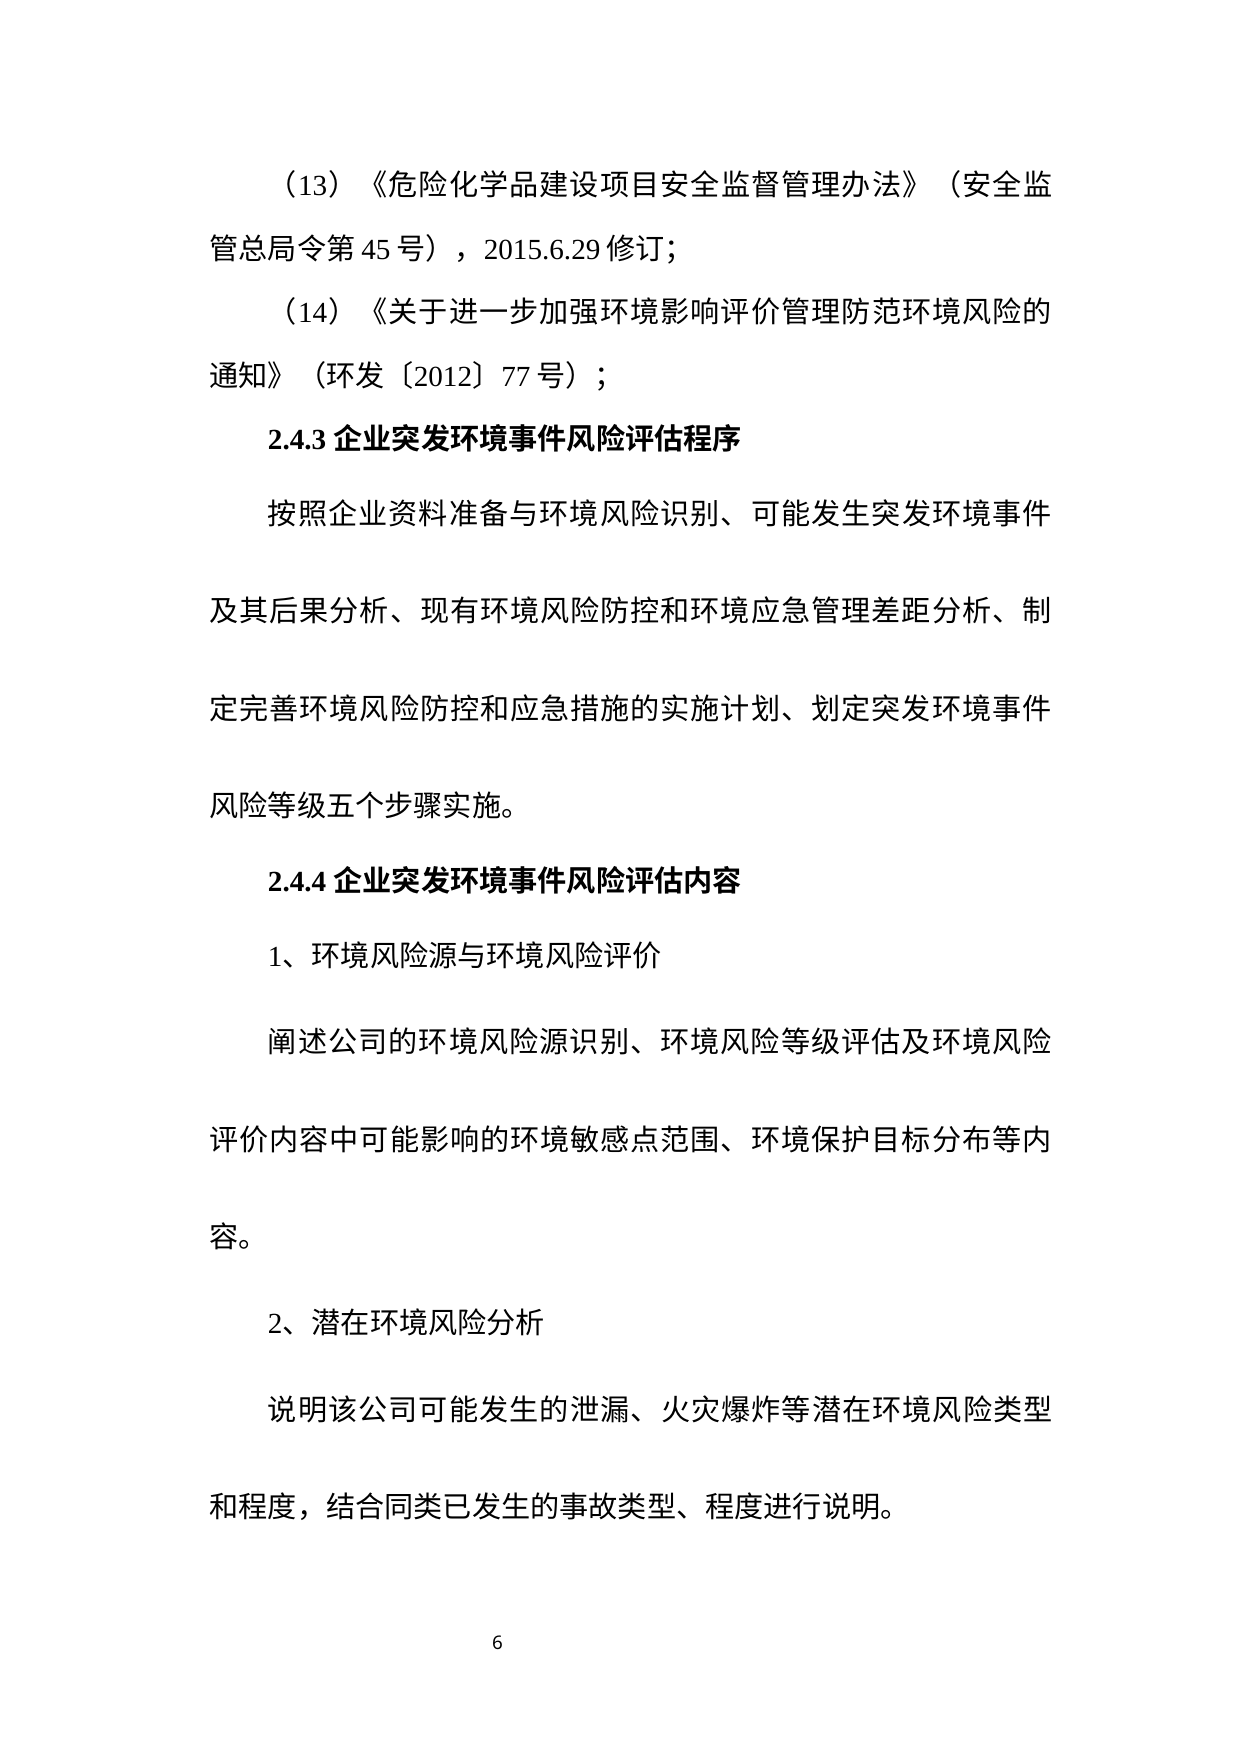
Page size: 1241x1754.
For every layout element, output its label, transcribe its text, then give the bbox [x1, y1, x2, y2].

text 阐述公司的环境风险源识别、环境风险等级评估及环境风险评价内容中可能影响的环境敏感点范围、环境保护目标分布等内容。 [209, 1007, 1053, 1267]
text 说明该公司可能发生的泄漏、火灾爆炸等潜在环境风险类型和程度，结合同类已发生的事故类型、程度进行说明。 [209, 1375, 1053, 1537]
subtitle 2.4.4 企业突发环境事件风险评估内容 [209, 858, 1053, 900]
subtitle 2.4.3 企业突发环境事件风险评估程序 [209, 416, 1053, 458]
text 按照企业资料准备与环境风险识别、可能发生突发环境事件及其后果分析、现有环境风险防控和环境应急管理差距分析、制定完善环境风险防控和应急措施的实施计划、划定突发环境事件风险等级五个步骤实施。 [209, 479, 1053, 837]
text 1、环境风险源与环境风险评价 [209, 921, 1053, 986]
text （13）《危险化学品建设项目安全监督管理办法》（安全监管总局令第45号），2015.6.29修订； [209, 162, 1053, 268]
text 2、潜在环境风险分析 [209, 1288, 1053, 1353]
text （14）《关于进一步加强环境影响评价管理防范环境风险的通知》（环发〔2012〕77号）； [209, 289, 1053, 394]
